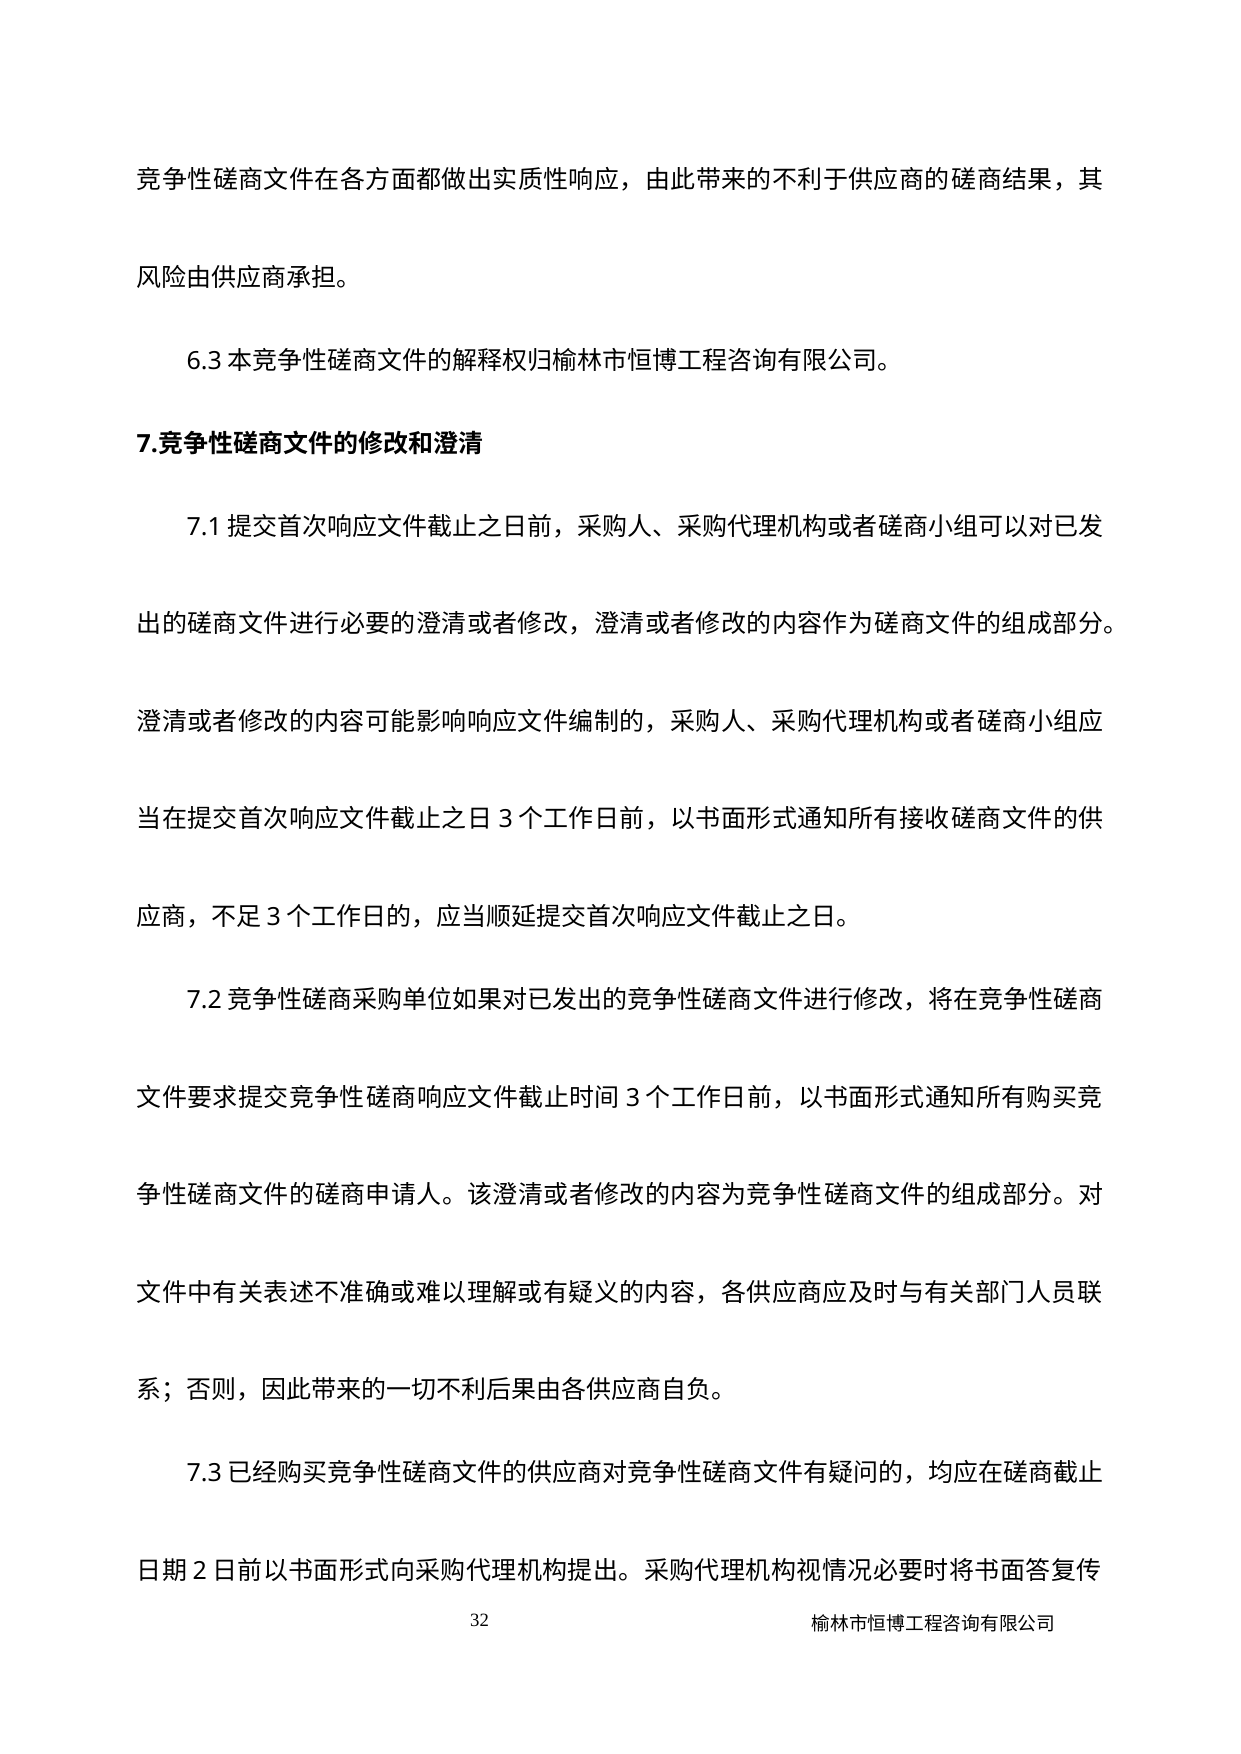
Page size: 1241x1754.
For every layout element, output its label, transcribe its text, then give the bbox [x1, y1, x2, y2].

text 7.1提交首次响应文件截止之日前，采购人、采购代理机构或者磋商小组可以对已发出的磋商文件进行必要的澄清或者修改，澄清或者修改的内容作为磋商文件的组成部分。澄清或者修改的内容可能影响响应文件编制的，采购人、采购代理机构或者磋商小组应当在提交首次响应文件截止之日3个工作日前，以书面形式通知所有接收磋商文件的供应商，不足3个工作日的，应当顺延提交首次响应文件截止之日。 [136, 492, 1104, 947]
text 7.竞争性磋商文件的修改和澄清 [136, 409, 1104, 474]
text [136, 145, 1104, 308]
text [136, 1438, 1104, 1601]
text 6.3本竞争性磋商文件的解释权归榆林市恒博工程咨询有限公司。 [136, 326, 1104, 391]
text 7.2竞争性磋商采购单位如果对已发出的竞争性磋商文件进行修改，将在竞争性磋商文件要求提交竞争性磋商响应文件截止时间3个工作日前，以书面形式通知所有购买竞争性磋商文件的磋商申请人。该澄清或者修改的内容为竞争性磋商文件的组成部分。对文件中有关表述不准确或难以理解或有疑义的内容，各供应商应及时与有关部门人员联系；否则，因此带来的一切不利后果由各供应商自负。 [136, 965, 1104, 1420]
